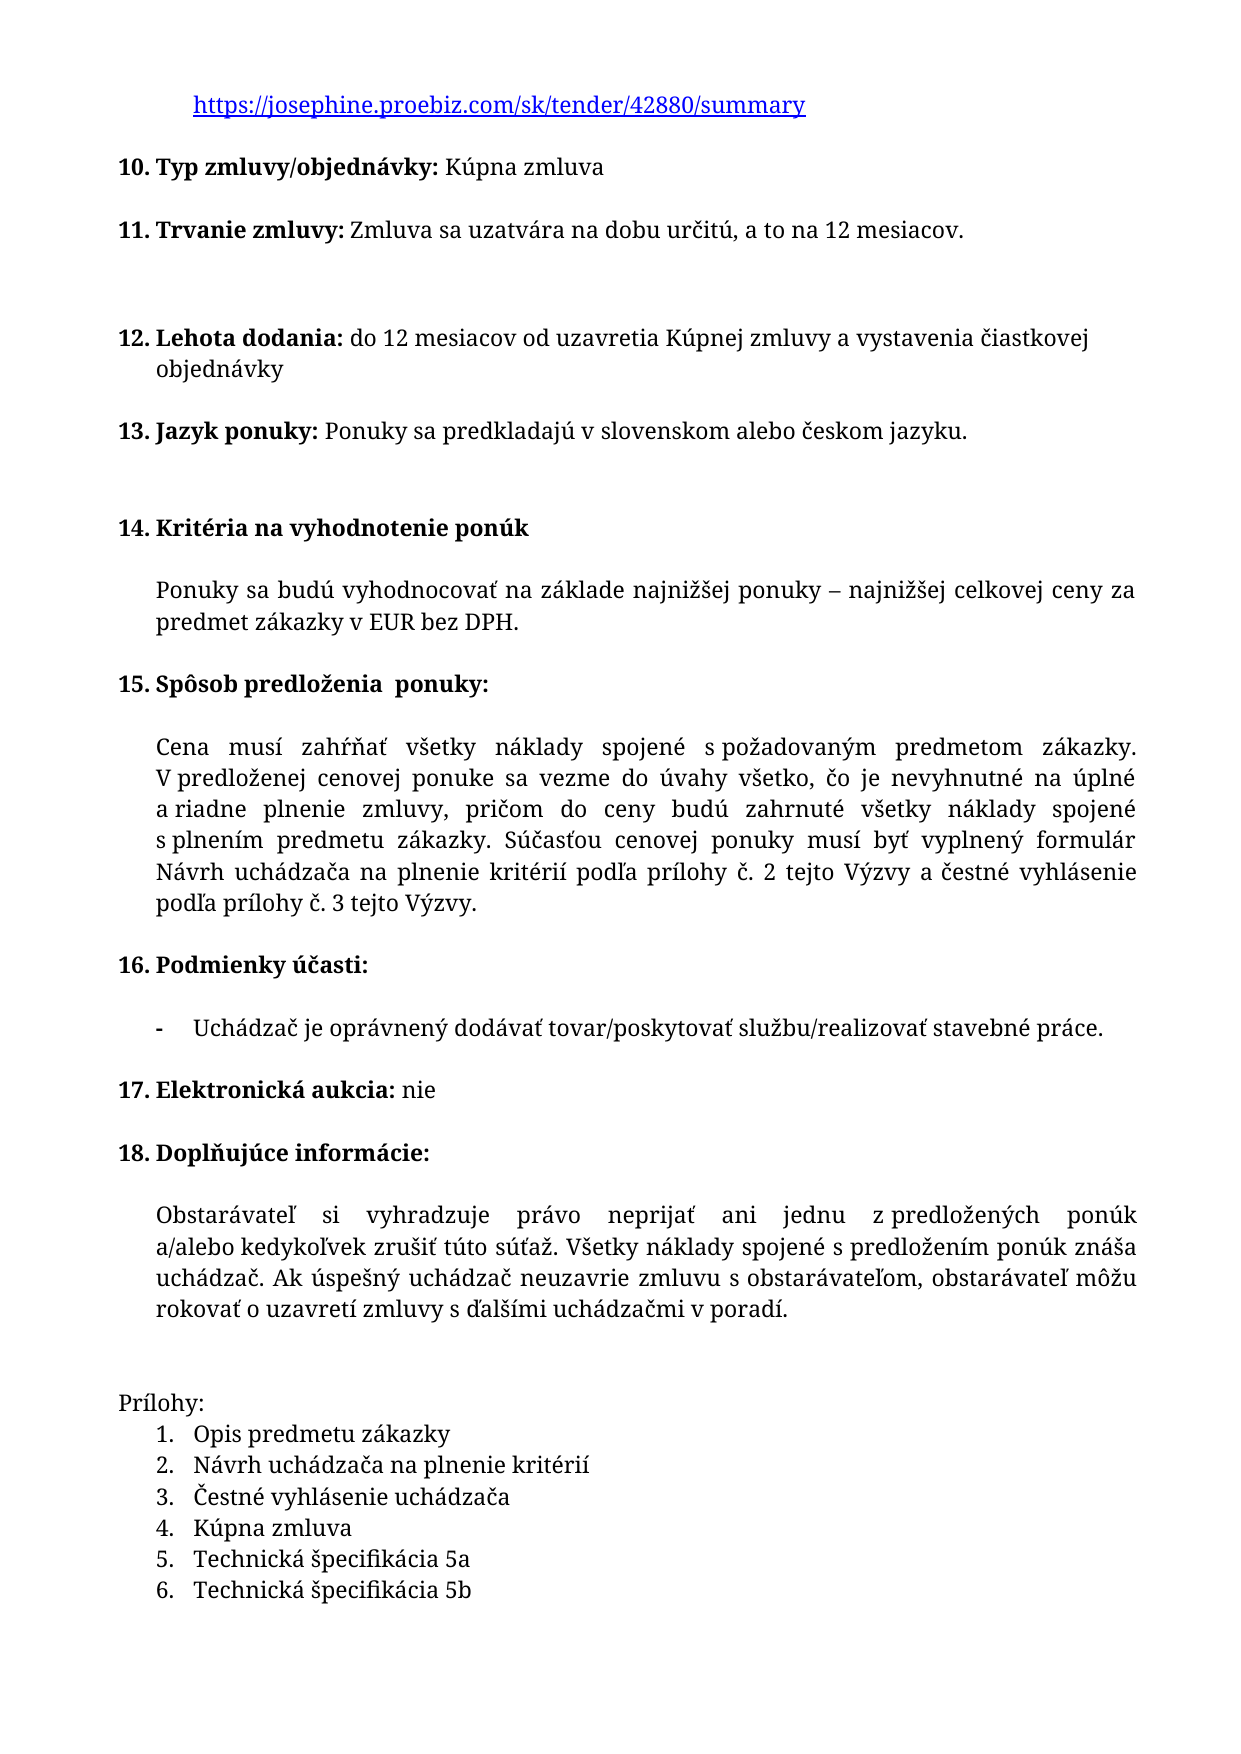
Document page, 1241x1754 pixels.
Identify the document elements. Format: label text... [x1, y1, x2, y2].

list Typ zmluvy/objednávky: Kúpna zmluva [118, 151, 1137, 182]
subtitle Cena musí zahŕňať všetky náklady spojené s požadovaným predmetom zákazky. V predloženej cenovej ponuke sa vezme do úvahy všetko, čo je nevyhnutné na úplné a riadne plnenie zmluvy, pričom do ceny budú zahrnuté všetky náklady spojené s plnením predmetu zákazky. Súčasťou cenovej ponuky musí byť vyplnený formulár Návrh uchádzača na plnenie kritérií podľa prílohy č. 2 tejto Výzvy a čestné vyhlásenie podľa prílohy č. 3 tejto Výzvy. [156, 731, 1137, 918]
list Opis predmetu zákazky [156, 1418, 1137, 1449]
list Ponuky sa budú vyhodnocovať na základe najnižšej ponuky – najnižšej celkovej ceny za predmet zákazky v EUR bez DPH. [156, 574, 1137, 637]
list Elektronická aukcia: nie [118, 1074, 1137, 1106]
list Podmienky účasti: [118, 949, 1137, 981]
list Jazyk ponuky: Ponuky sa predkladajú v slovenskom alebo českom jazyku. [118, 415, 1137, 446]
list Doplňujúce informácie: [118, 1137, 1137, 1168]
list Spôsob predloženia ponuky: [118, 668, 1137, 699]
list Technická špecifikácia 5b [156, 1574, 1137, 1606]
list Uchádzač je oprávnený dodávať tovar/poskytovať službu/realizovať stavebné práce. [156, 1012, 1137, 1043]
list Čestné vyhlásenie uchádzača [156, 1481, 1137, 1512]
list Obstarávateľ si vyhradzuje právo neprijať ani jednu z predložených ponúk a/alebo kedykoľvek zrušiť túto súťaž. Všetky náklady spojené s predložením ponúk znáša uchádzač. Ak úspešný uchádzač neuzavrie zmluvu s obstarávateľom, obstarávateľ môžu rokovať o uzavretí zmluvy s ďalšími uchádzačmi v poradí. [156, 1199, 1137, 1324]
list Kúpna zmluva [156, 1512, 1137, 1543]
list Návrh uchádzača na plnenie kritérií [156, 1449, 1137, 1481]
list Lehota dodania: do 12 mesiacov od uzavretia Kúpnej zmluvy a vystavenia čiastkovej objednávky [118, 321, 1137, 384]
text Prílohy: [118, 1387, 1137, 1418]
list Kritéria na vyhodnotenie ponúk [118, 512, 1137, 543]
list Trvanie zmluvy: Zmluva sa uzatvára na dobu určitú, a to na 12 mesiacov. [118, 214, 1137, 245]
list Technická špecifikácia 5a [156, 1543, 1137, 1574]
list https://josephine.proebiz.com/sk/tender/42880/summary [193, 89, 1137, 120]
